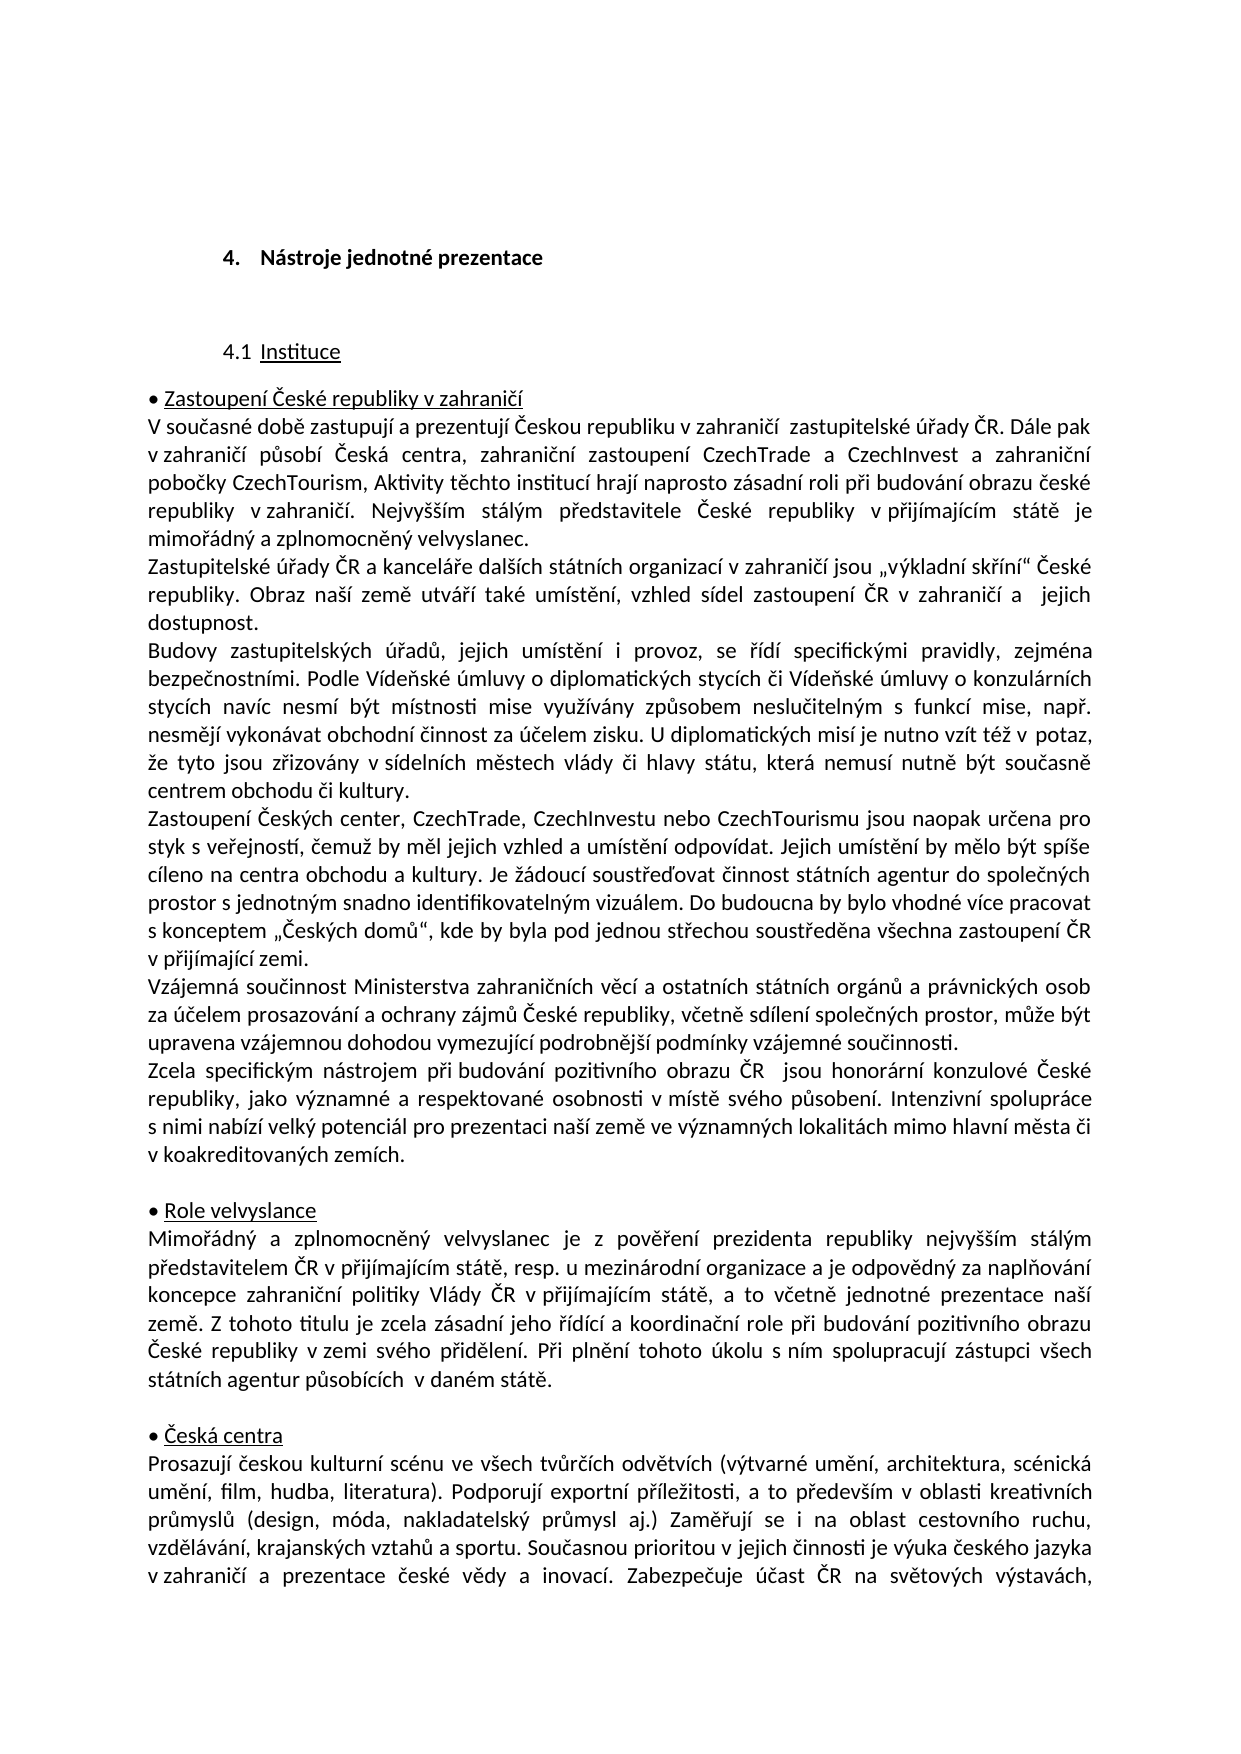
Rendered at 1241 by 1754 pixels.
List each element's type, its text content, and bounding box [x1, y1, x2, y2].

text • Zastoupení České republiky v zahraničí [148, 384, 1093, 412]
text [148, 1449, 1093, 1589]
text Zcela specifickým nástrojem při budování pozitivního obrazu ČR jsou honorární konzulové České republiky, jako významné a respektované osobnosti v místě svého působení. Intenzivní spolupráce s nimi nabízí velký potenciál pro prezentaci naší země ve významných lokalitách mimo hlavní města či v koakreditovaných zemích. [148, 1056, 1093, 1168]
text Zastupitelské úřady ČR a kanceláře dalších státních organizací v zahraničí jsou „výkladní skříní“ České republiky. Obraz naší země utváří také umístění, vzhled sídel zastoupení ČR v zahraničí a jejich dostupnost. [148, 552, 1093, 636]
list Instituce [223, 337, 1093, 365]
text Budovy zastupitelských úřadů, jejich umístění i provoz, se řídí specifickými pravidly, zejména bezpečnostními. Podle Vídeňské úmluvy o diplomatických stycích či Vídeňské úmluvy o konzulárních stycích navíc nesmí být místnosti mise využívány způsobem neslučitelným s funkcí mise, např. nesmějí vykonávat obchodní činnost za účelem zisku. U diplomatických misí je nutno vzít též v potaz, že tyto jsou zřizovány v sídelních městech vlády či hlavy státu, která nemusí nutně být současně centrem obchodu či kultury. [148, 636, 1093, 804]
text • Česká centra [148, 1421, 1093, 1449]
text V současné době zastupují a prezentují Českou republiku v zahraničí zastupitelské úřady ČR. Dále pak v zahraničí působí Česká centra, zahraniční zastoupení CzechTrade a CzechInvest a zahraniční pobočky CzechTourism, Aktivity těchto institucí hrají naprosto zásadní roli při budování obrazu české republiky v zahraničí. Nejvyšším stálým představitele České republiky v přijímajícím státě je mimořádný a zplnomocněný velvyslanec. [148, 412, 1093, 552]
text Vzájemná součinnost Ministerstva zahraničních věcí a ostatních státních orgánů a právnických osob za účelem prosazování a ochrany zájmů České republiky, včetně sdílení společných prostor, může být upravena vzájemnou dohodou vymezující podrobnější podmínky vzájemné součinnosti. [148, 972, 1093, 1056]
list Nástroje jednotné prezentace [223, 243, 1093, 271]
text Mimořádný a zplnomocněný velvyslanec je z pověření prezidenta republiky nejvyšším stálým představitelem ČR v přijímajícím státě, resp. u mezinárodní organizace a je odpovědný za naplňování koncepce zahraniční politiky Vlády ČR v přijímajícím státě, a to včetně jednotné prezentace naší země. Z tohoto titulu je zcela zásadní jeho řídící a koordinační role při budování pozitivního obrazu České republiky v zemi svého přidělení. Při plnění tohoto úkolu s ním spolupracují zástupci všech státních agentur působících v daném státě. [148, 1224, 1093, 1393]
text Zastoupení Českých center, CzechTrade, CzechInvestu nebo CzechTourismu jsou naopak určena pro styk s veřejností, čemuž by měl jejich vzhled a umístění odpovídat. Jejich umístění by mělo být spíše cíleno na centra obchodu a kultury. Je žádoucí soustřeďovat činnost státních agentur do společných prostor s jednotným snadno identifikovatelným vizuálem. Do budoucna by bylo vhodné více pracovat s konceptem „Českých domů“, kde by byla pod jednou střechou soustředěna všechna zastoupení ČR v přijímající zemi. [148, 804, 1093, 972]
text • Role velvyslance [148, 1197, 1093, 1224]
